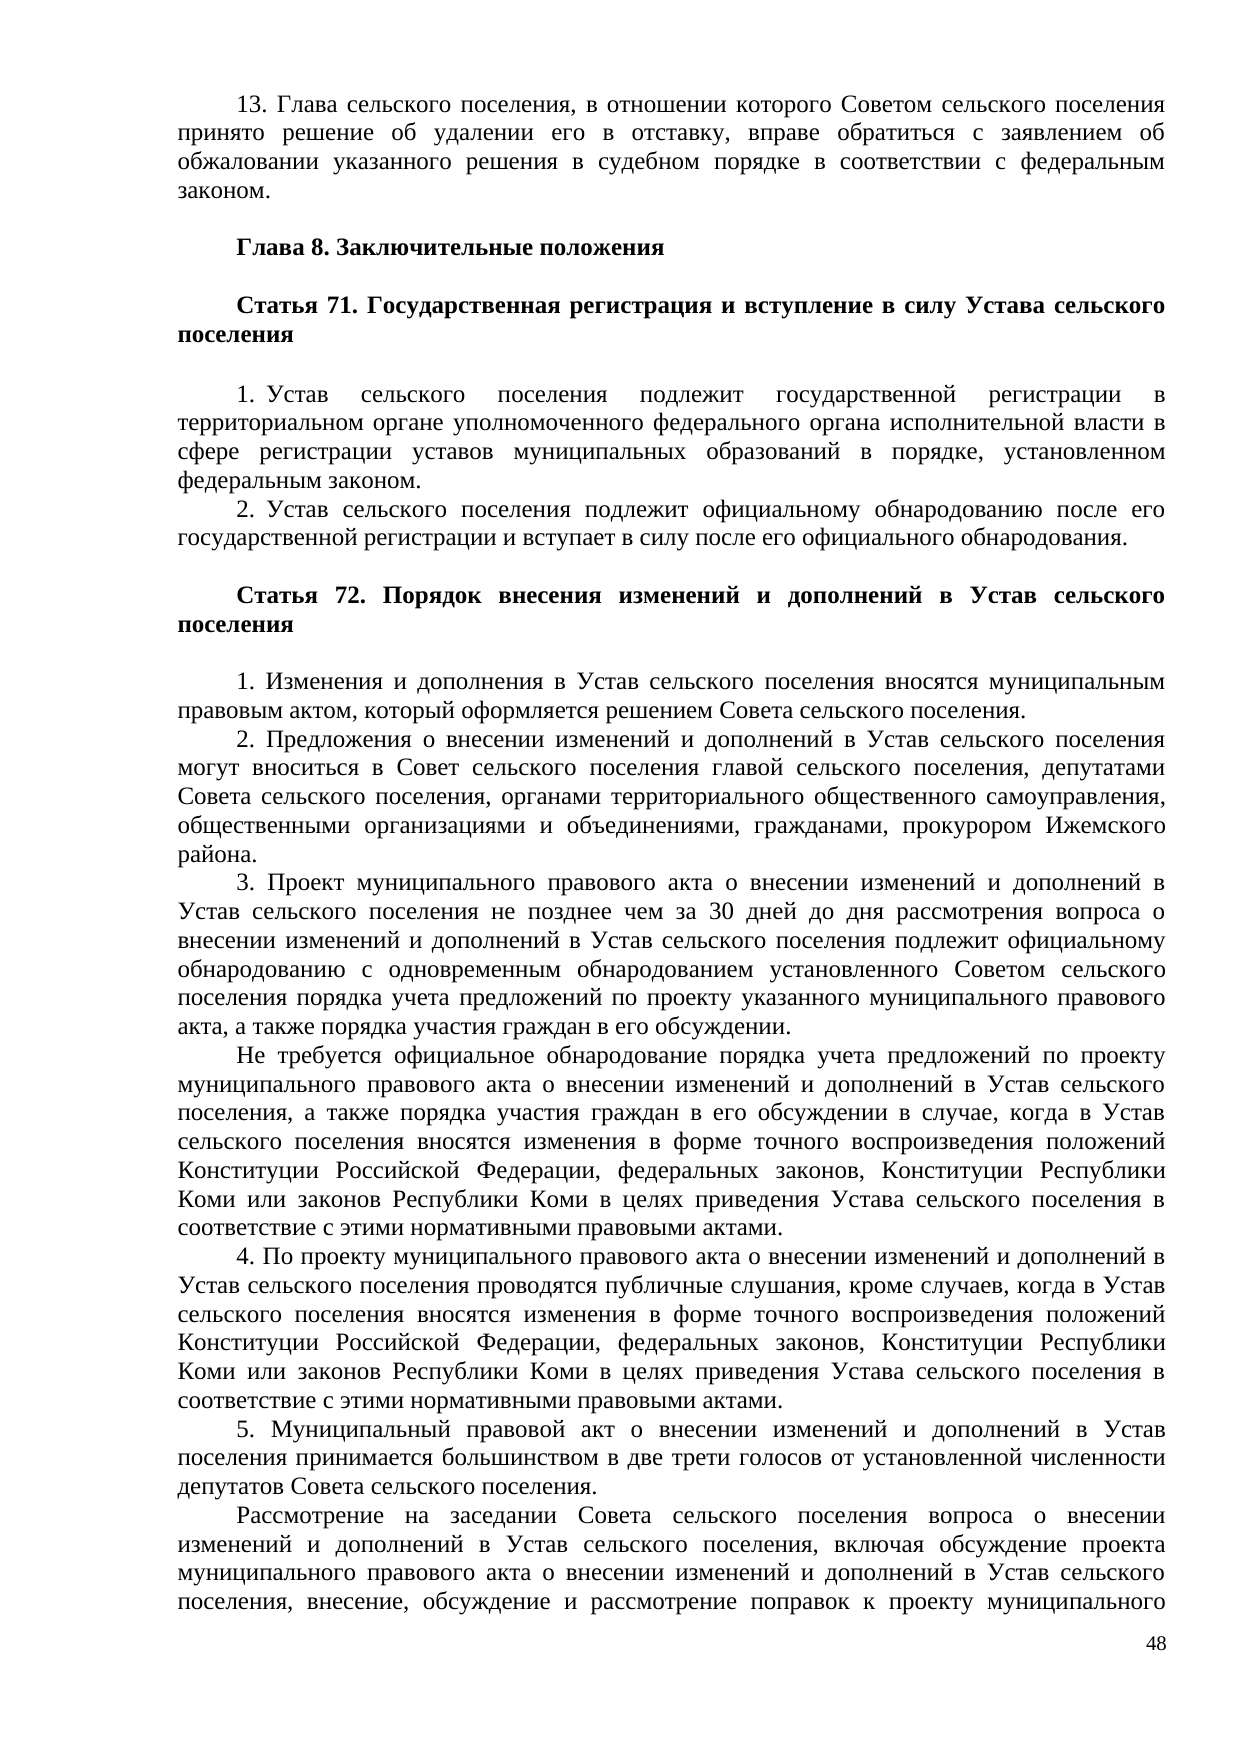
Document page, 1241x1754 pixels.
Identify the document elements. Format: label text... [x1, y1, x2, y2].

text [177, 1500, 1166, 1615]
list Устав сельского поселения подлежит официальному обнародованию после его государственной регистрации и вступает в силу после его официального обнародования. [177, 494, 1166, 551]
subtitle Статья 71. Государственная регистрация и вступление в силу Устава сельского поселения [177, 290, 1166, 347]
subtitle Глава 8. Заключительные положения [177, 232, 1166, 261]
text 1. Изменения и дополнения в Устав сельского поселения вносятся муниципальным правовым актом, который оформляется решением Совета сельского поселения. [177, 666, 1166, 724]
text 2. Предложения о внесении изменений и дополнений в Устав сельского поселения могут вноситься в Совет сельского поселения главой сельского поселения, депутатами Совета сельского поселения, органами территориального общественного самоуправления, общественными организациями и объединениями, гражданами, прокурором Ижемского района. [177, 724, 1166, 867]
text 5. Муниципальный правовой акт о внесении изменений и дополнений в Устав поселения принимается большинством в две трети голосов от установленной численности депутатов Совета сельского поселения. [177, 1414, 1166, 1500]
subtitle Статья 72. Порядок внесения изменений и дополнений в Устав сельского поселения [177, 580, 1166, 637]
list Устав сельского поселения подлежит государственной регистрации в территориальном органе уполномоченного федерального органа исполнительной власти в сфере регистрации уставов муниципальных образований в порядке, установленном федеральным законом. [177, 379, 1166, 494]
text 13. Глава сельского поселения, в отношении которого Советом сельского поселения принято решение об удалении его в отставку, вправе обратиться с заявлением об обжаловании указанного решения в судебном порядке в соответствии с федеральным законом. [177, 89, 1166, 204]
text Не требуется официальное обнародование порядка учета предложений по проекту муниципального правового акта о внесении изменений и дополнений в Устав сельского поселения, а также порядка участия граждан в его обсуждении в случае, когда в Устав сельского поселения вносятся изменения в форме точного воспроизведения положений Конституции Российской Федерации, федеральных законов, Конституции Республики Коми или законов Республики Коми в целях приведения Устава сельского поселения в соответствие с этими нормативными правовыми актами. [177, 1040, 1166, 1241]
text 4. По проекту муниципального правового акта о внесении изменений и дополнений в Устав сельского поселения проводятся публичные слушания, кроме случаев, когда в Устав сельского поселения вносятся изменения в форме точного воспроизведения положений Конституции Российской Федерации, федеральных законов, Конституции Республики Коми или законов Республики Коми в целях приведения Устава сельского поселения в соответствие с этими нормативными правовыми актами. [177, 1241, 1166, 1414]
text 3. Проект муниципального правового акта о внесении изменений и дополнений в Устав сельского поселения не позднее чем за 30 дней до дня рассмотрения вопроса о внесении изменений и дополнений в Устав сельского поселения подлежит официальному обнародованию с одновременным обнародованием установленного Советом сельского поселения порядка учета предложений по проекту указанного муниципального правового акта, а также порядка участия граждан в его обсуждении. [177, 867, 1166, 1040]
